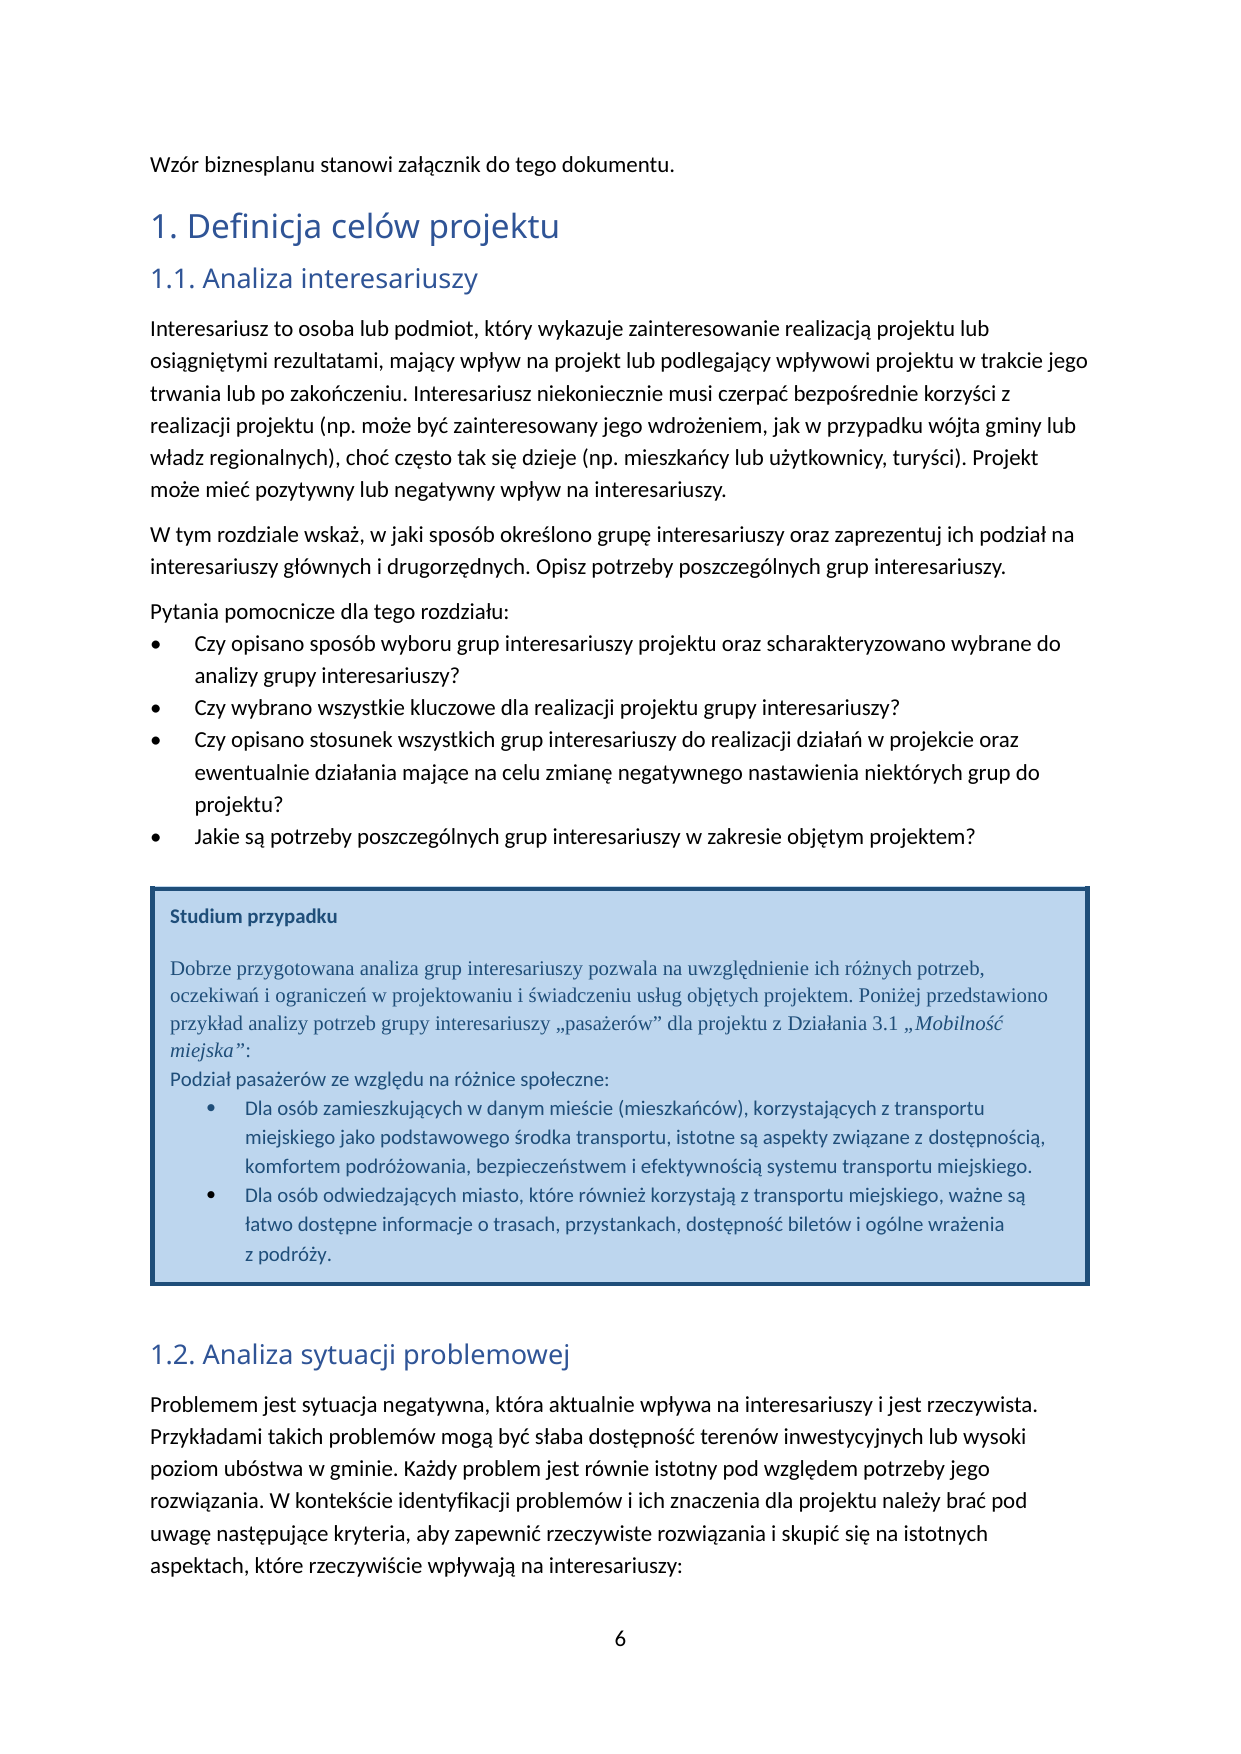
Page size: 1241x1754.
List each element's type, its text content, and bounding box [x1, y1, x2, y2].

text • Jakie są potrzeby poszczególnych grup interesariuszy w zakresie objętym projektem? [150, 822, 1090, 850]
text Problemem jest sytuacja negatywna, która aktualnie wpływa na interesariuszy i jest rzeczywista. Przykładami takich problemów mogą być słaba dostępność terenów inwestycyjnych lub wysoki poziom ubóstwa w gminie. Każdy problem jest równie istotny pod względem potrzeby jego rozwiązania. W kontekście identyfikacji problemów i ich znaczenia dla projektu należy brać pod uwagę następujące kryteria, aby zapewnić rzeczywiste rozwiązania i skupić się na istotnych aspektach, które rzeczywiście wpływają na interesariuszy: [150, 1390, 1090, 1579]
text • Czy opisano stosunek wszystkich grup interesariuszy do realizacji działań w projekcie oraz ewentualnie działania mające na celu zmianę negatywnego nastawienia niektórych grup do projektu? [150, 726, 1090, 818]
table_cell Dobrze przygotowana analiza grup interesariuszy pozwala na uwzględnienie ich różnych potrzeb, oczekiwań i ograniczeń w projektowaniu i świadczeniu usług objętych projektem. Poniżej przedstawiono przykład analizy potrzeb grupy interesariuszy „pasażerów” dla projektu z Działania 3.1 „Mobilność miejska”: Podział pasażerów ze względu na różnice społeczne: Dla osób zamieszkujących w danym mieście (mieszkańców), korzystających z transportu miejskiego jako podstawowego środka transportu, istotne są aspekty związane z dostępnością, komfortem podróżowania, bezpieczeństwem i efektywnością systemu transportu miejskiego. Dla osób odwiedzających miasto, które również korzystają z transportu miejskiego, ważne są łatwo dostępne informacje o trasach, przystankach, dostępność biletów i ogólne wrażenia z podróży. [155, 944, 1085, 1282]
subtitle 1. Definicja celów projektu [150, 203, 1090, 248]
text • Czy wybrano wszystkie kluczowe dla realizacji projektu grupy interesariuszy? [150, 693, 1090, 721]
text W tym rozdziale wskaż, w jaki sposób określono grupę interesariuszy oraz zaprezentuj ich podział na interesariuszy głównych i drugorzędnych. Opisz potrzeby poszczególnych grup interesariuszy. [150, 520, 1090, 580]
table_header Studium przypadku [155, 891, 1085, 944]
subtitle 1.1. Analiza interesariuszy [150, 259, 1090, 296]
text Interesariusz to osoba lub podmiot, który wykazuje zainteresowanie realizacją projektu lub osiągniętymi rezultatami, mający wpływ na projekt lub podlegający wpływowi projektu w trakcie jego trwania lub po zakończeniu. Interesariusz niekoniecznie musi czerpać bezpośrednie korzyści z realizacji projektu (np. może być zainteresowany jego wdrożeniem, jak w przypadku wójta gminy lub władz regionalnych), choć często tak się dzieje (np. mieszkańcy lub użytkownicy, turyści). Projekt może mieć pozytywny lub negatywny wpływ na interesariuszy. [150, 314, 1090, 503]
list Wzór biznesplanu stanowi załącznik do tego dokumentu. [150, 150, 1090, 178]
text • Czy opisano sposób wyboru grup interesariuszy projektu oraz scharakteryzowano wybrane do analizy grupy interesariuszy? [150, 629, 1090, 689]
text Pytania pomocnicze dla tego rozdziału: [150, 597, 1090, 625]
subtitle 1.2. Analiza sytuacji problemowej [150, 1335, 1090, 1372]
